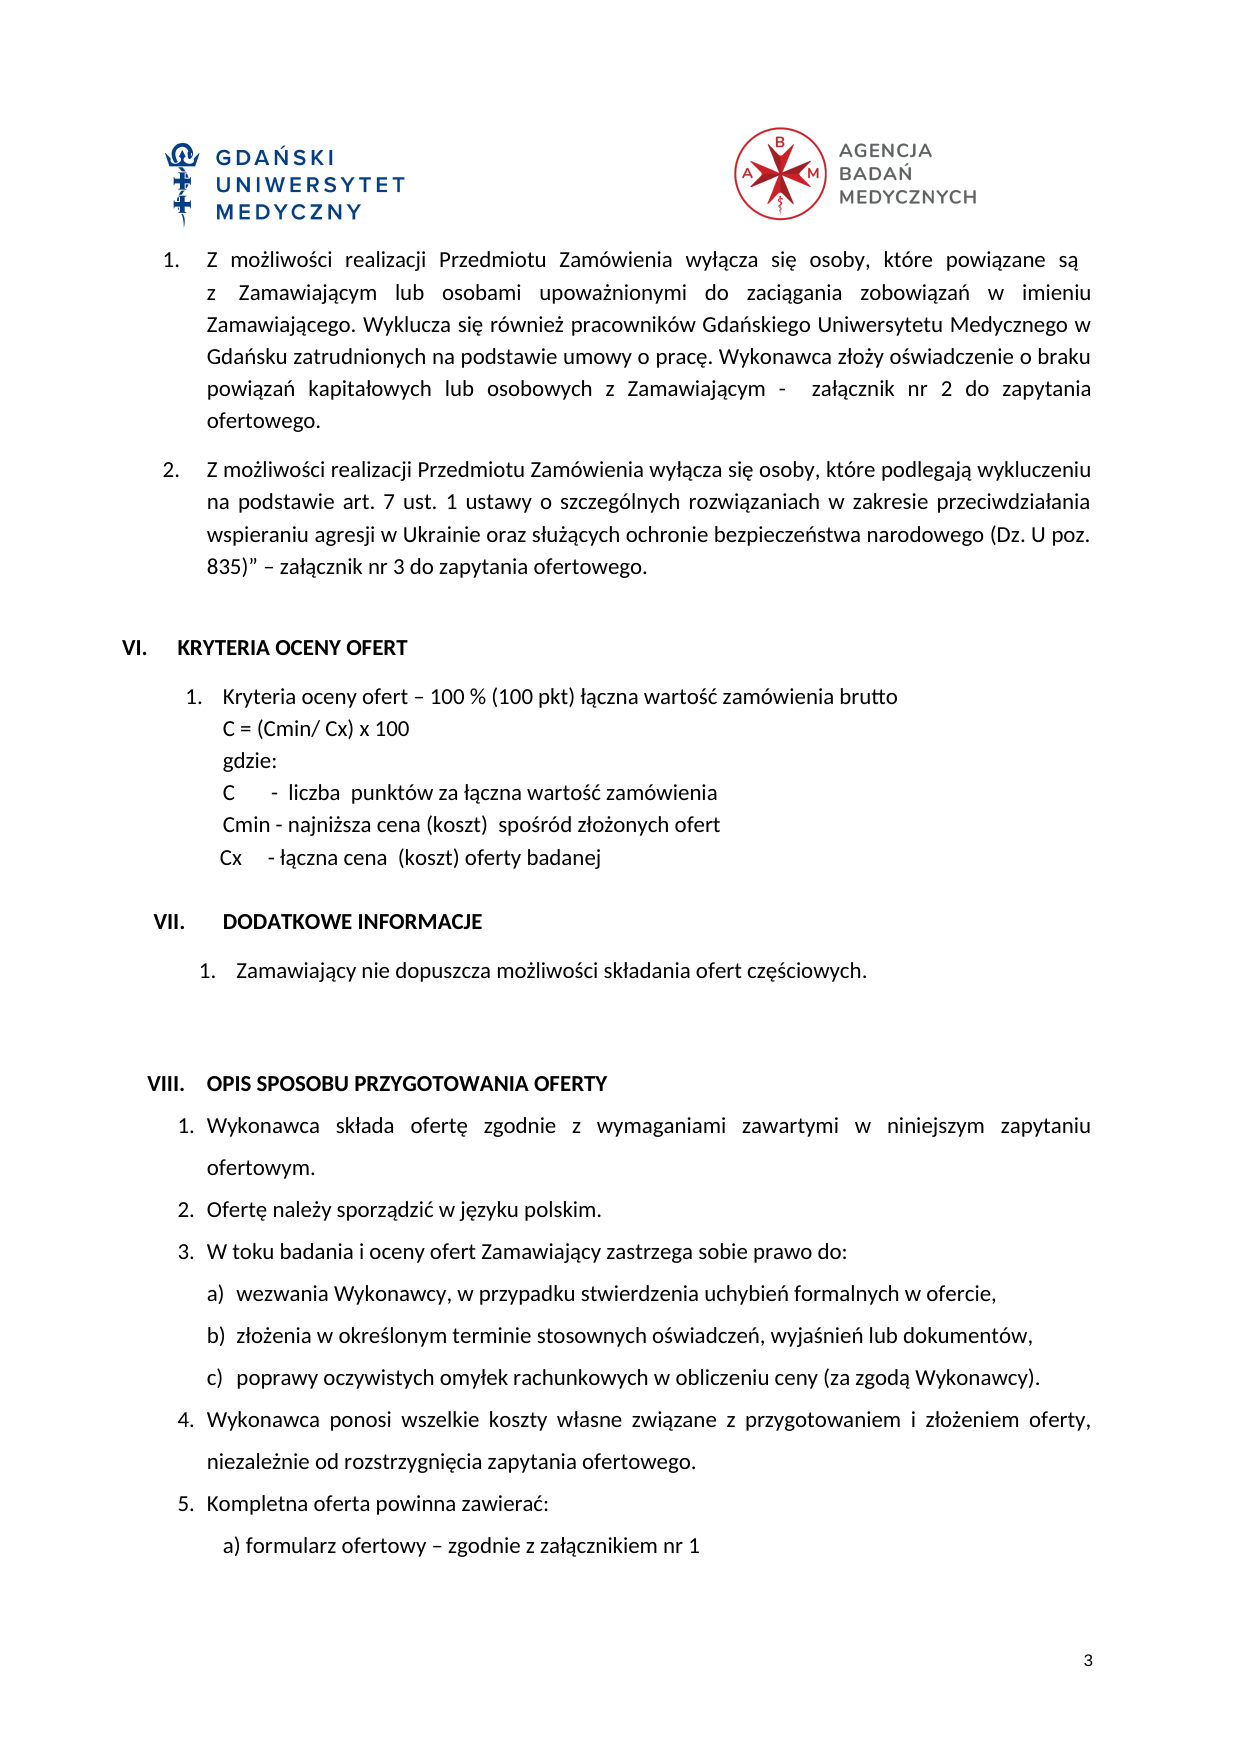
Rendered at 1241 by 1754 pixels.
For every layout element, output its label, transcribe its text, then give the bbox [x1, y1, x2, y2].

list Ofertę należy sporządzić w języku polskim. [177, 1195, 1093, 1223]
list Z możliwości realizacji Przedmiotu Zamówienia wyłącza się osoby, które podlegają wykluczeniu na podstawie art. 7 ust. 1 ustawy o szczególnych rozwiązaniach w zakresie przeciwdziałania wspieraniu agresji w Ukrainie oraz służących ochronie bezpieczeństwa narodowego (Dz. U poz. 835)” – załącznik nr 3 do zapytania ofertowego. [162, 455, 1093, 580]
list W toku badania i oceny ofert Zamawiający zastrzega sobie prawo do: [177, 1237, 1093, 1265]
list OPIS SPOSOBU PRZYGOTOWANIA OFERTY [185, 1069, 1093, 1097]
list Zamawiający nie dopuszcza możliwości składania ofert częściowych. [199, 956, 1093, 984]
text C = (Cmin/ Cx) x 100 [223, 714, 1093, 742]
text C - liczba punktów za łączna wartość zamówienia [223, 778, 1093, 806]
list Z możliwości realizacji Przedmiotu Zamówienia wyłącza się osoby, które powiązane są z Zamawiającym lub osobami upoważnionymi do zaciągania zobowiązań w imieniu Zamawiającego. Wyklucza się również pracowników Gdańskiego Uniwersytetu Medycznego w Gdańsku zatrudnionych na podstawie umowy o pracę. Wykonawca złoży oświadczenie o braku powiązań kapitałowych lub osobowych z Zamawiającym - załącznik nr 2 do zapytania ofertowego. [162, 246, 1093, 434]
list KRYTERIA OCENY OFERT [148, 633, 1093, 661]
list Kryteria oceny ofert – 100 % (100 pkt) łączna wartość zamówienia brutto [185, 682, 1093, 710]
list wezwania Wykonawcy, w przypadku stwierdzenia uchybień formalnych w ofercie, [207, 1279, 1093, 1307]
picture [721, 101, 986, 246]
text Cmin - najniższa cena (koszt) spośród złożonych ofert [223, 811, 1093, 838]
list poprawy oczywistych omyłek rachunkowych w obliczeniu ceny (za zgodą Wykonawcy). [207, 1363, 1093, 1391]
list a) formularz ofertowy – zgodnie z załącznikiem nr 1 [148, 1531, 1093, 1559]
list Wykonawca składa ofertę zgodnie z wymaganiami zawartymi w niniejszym zapytaniu ofertowym. [177, 1111, 1093, 1181]
list Kompletna oferta powinna zawierać: [177, 1489, 1093, 1517]
list złożenia w określonym terminie stosownych oświadczeń, wyjaśnień lub dokumentów, [207, 1321, 1093, 1349]
text Cx - łączna cena (koszt) oferty badanej [148, 843, 1093, 871]
picture [147, 125, 422, 246]
list Wykonawca ponosi wszelkie koszty własne związane z przygotowaniem i złożeniem oferty, niezależnie od rozstrzygnięcia zapytania ofertowego. [177, 1405, 1093, 1475]
text gdzie: [223, 746, 1093, 774]
list DODATKOWE INFORMACJE [185, 907, 1093, 935]
